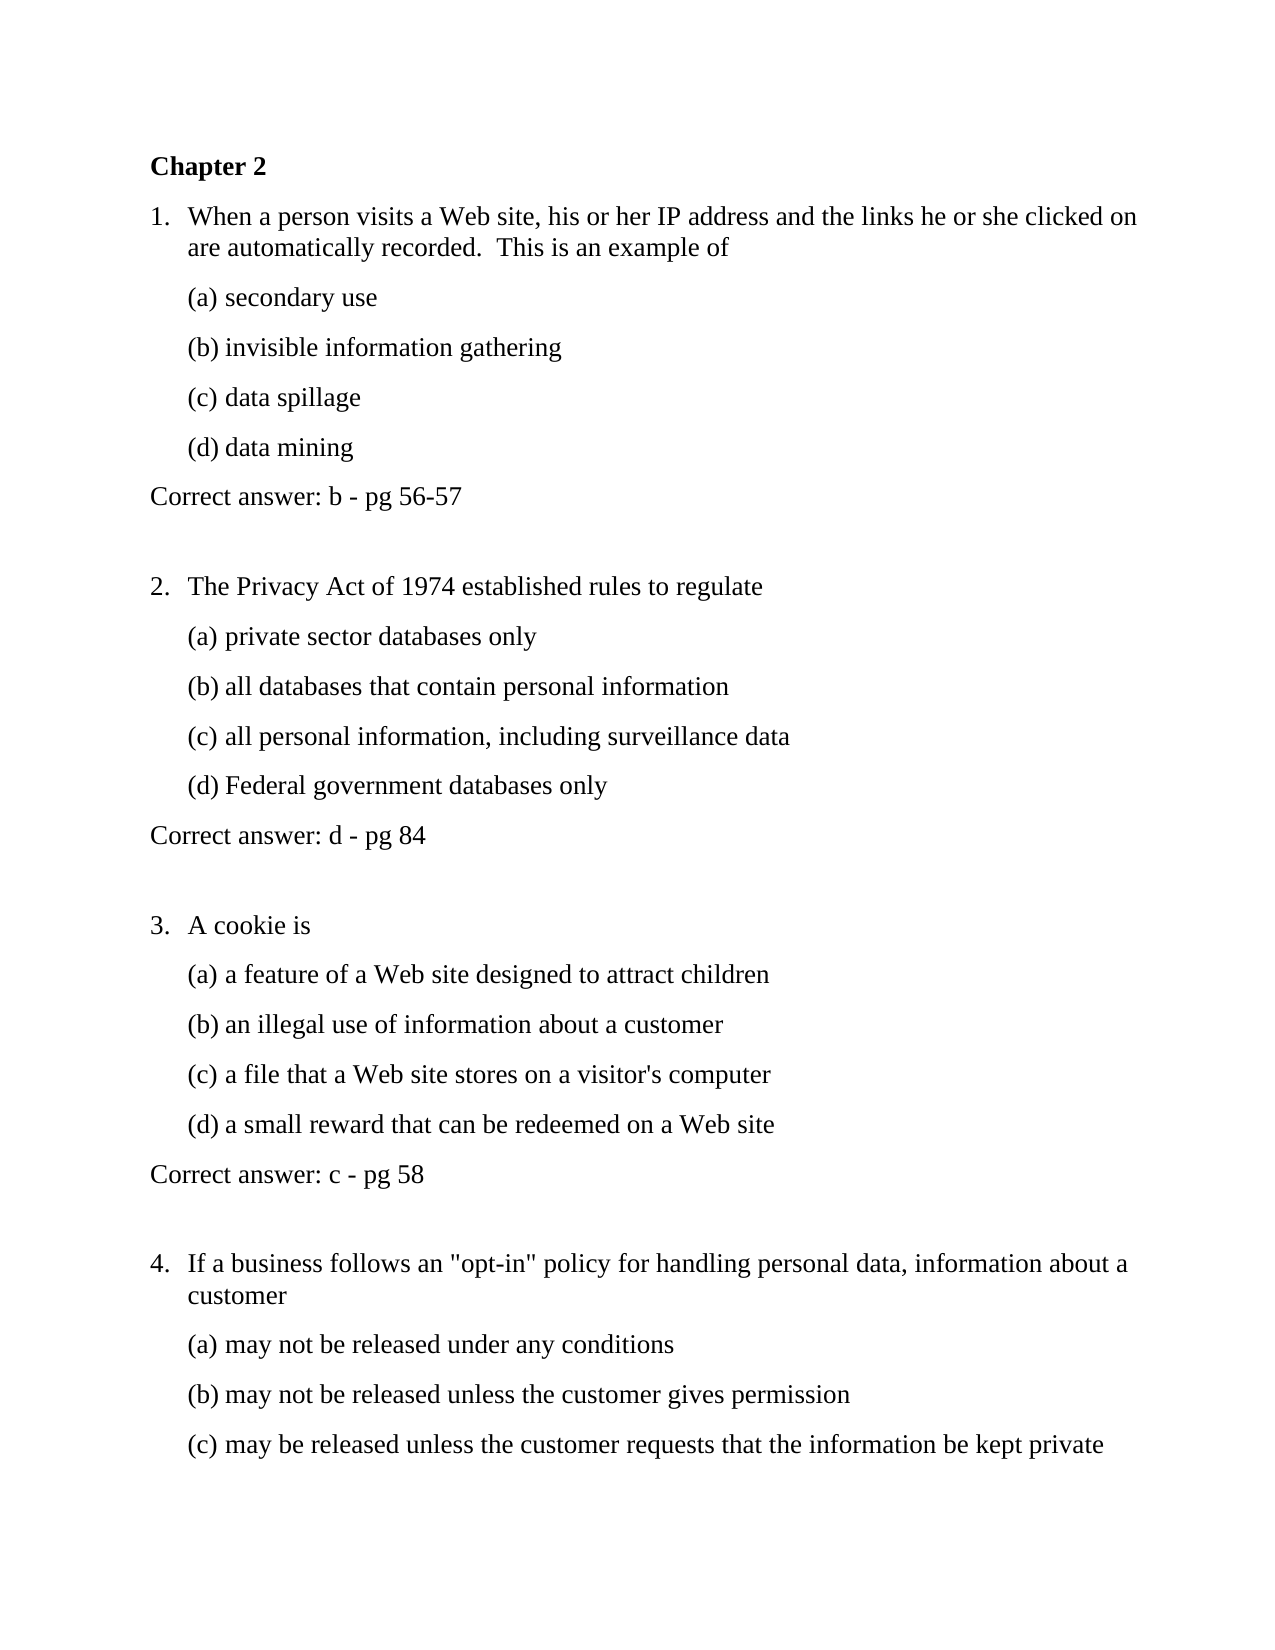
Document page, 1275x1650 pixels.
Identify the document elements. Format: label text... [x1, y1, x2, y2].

text Chapter 2 [150, 150, 1152, 181]
text (d) a small reward that can be redeemed on a Web site [187, 1108, 1152, 1139]
text Correct answer: d - pg 84 [150, 819, 1152, 851]
text (b) all databases that contain personal information [187, 670, 1152, 701]
text (d) data mining [187, 431, 1152, 462]
text (b) an illegal use of information about a customer [187, 1008, 1152, 1040]
text 2. The Privacy Act of 1974 established rules to regulate [150, 570, 1152, 601]
text 4. If a business follows an "opt-in" policy for handling personal data, information about a customer [150, 1248, 1152, 1310]
text (a) may not be released under any conditions [187, 1329, 1152, 1360]
text (c) a file that a Web site stores on a visitor's computer [187, 1058, 1152, 1089]
text Correct answer: b - pg 56-57 [150, 481, 1152, 512]
text (b) may not be released unless the customer gives permission [187, 1378, 1152, 1410]
text 1. When a person visits a Web site, his or her IP address and the links he or she clicked on are automatically recorded. This is an example of [150, 200, 1152, 262]
text (c) may be released unless the customer requests that the information be kept private [187, 1428, 1152, 1459]
text 3. A cookie is [150, 909, 1152, 940]
text (a) private sector databases only [187, 620, 1152, 651]
text (c) data spillage [187, 381, 1152, 412]
text (a) a feature of a Web site designed to attract children [187, 959, 1152, 990]
text (c) all personal information, including surveillance data [187, 719, 1152, 751]
text (d) Federal government databases only [187, 769, 1152, 801]
text (a) secondary use [187, 281, 1152, 312]
text (b) invisible information gathering [187, 331, 1152, 362]
text Correct answer: c - pg 58 [150, 1158, 1152, 1189]
